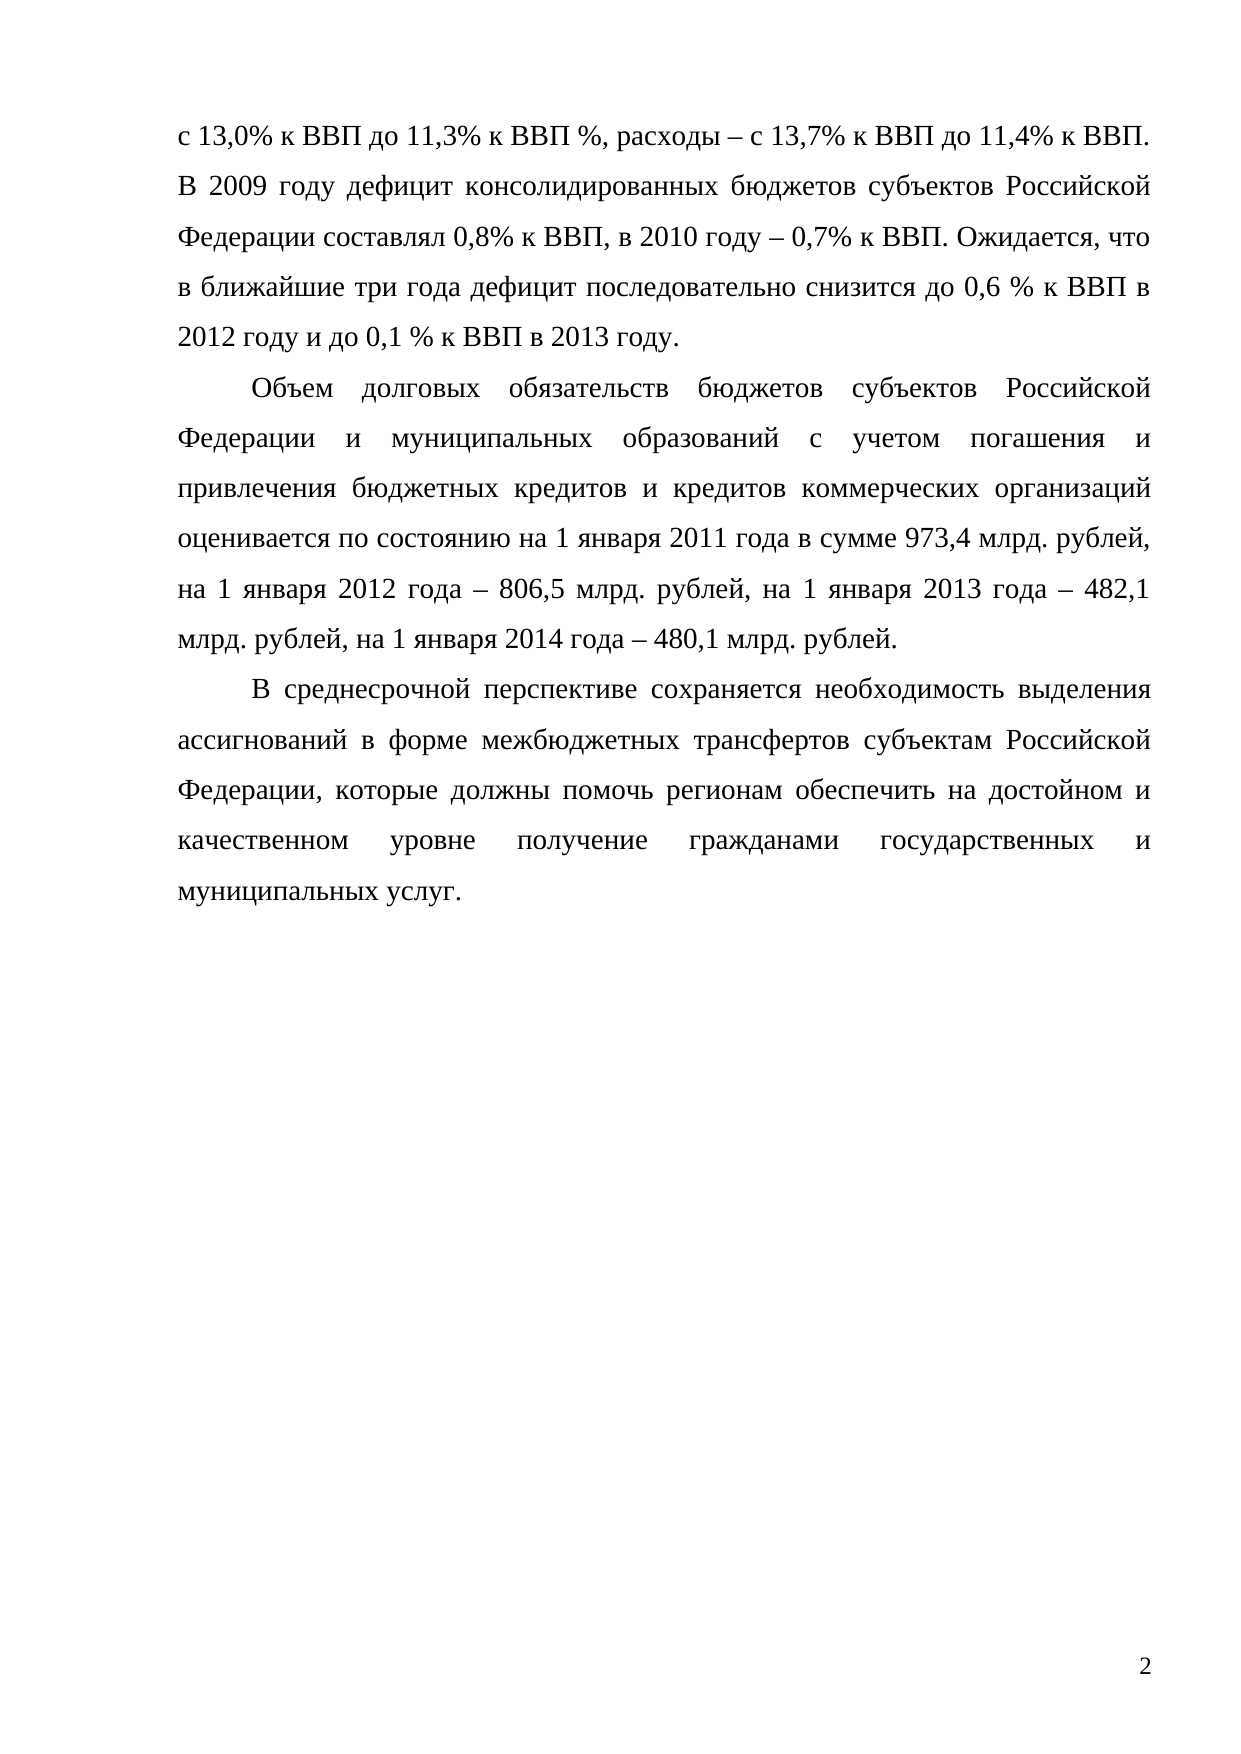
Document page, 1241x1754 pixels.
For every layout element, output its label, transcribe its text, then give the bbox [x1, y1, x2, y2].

text В среднесрочной перспективе сохраняется необходимость выделения ассигнований в форме межбюджетных трансфертов субъектам Российской Федерации, которые должны помочь регионам обеспечить на достойном и качественном уровне получение гражданами государственных и муниципальных услуг. [177, 672, 1152, 906]
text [177, 118, 1152, 353]
text Объем долговых обязательств бюджетов субъектов Российской Федерации и муниципальных образований с учетом погашения и привлечения бюджетных кредитов и кредитов коммерческих организаций оценивается по состоянию на 1 января 2011 года в сумме 973,4 млрд. рублей, на 1 января 2012 года – 806,5 млрд. рублей, на 1 января 2013 года – 482,1 млрд. рублей, на 1 января 2014 года – 480,1 млрд. рублей. [177, 370, 1152, 655]
